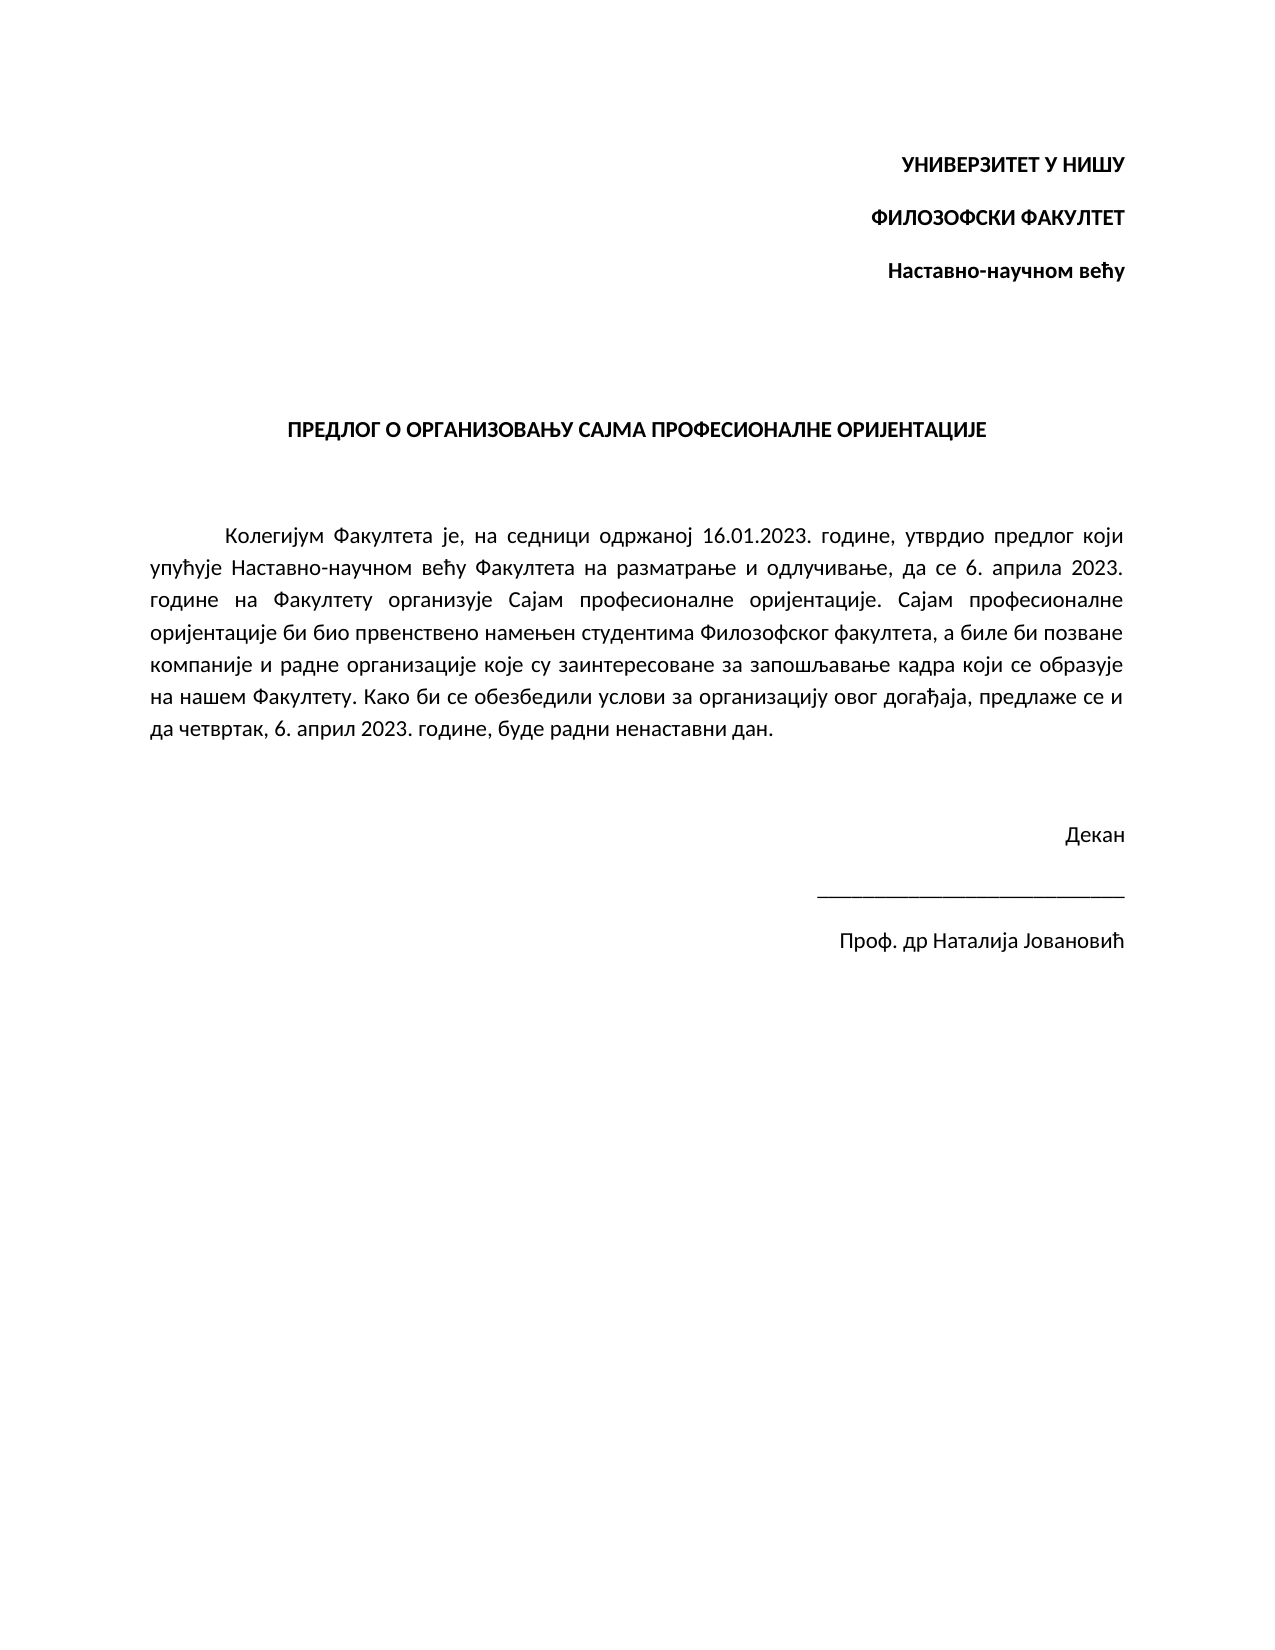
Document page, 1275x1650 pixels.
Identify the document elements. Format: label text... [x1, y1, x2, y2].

text УНИВЕРЗИТЕТ У НИШУ [150, 150, 1125, 178]
text Наставно-научном већу [150, 256, 1125, 284]
text Декан [150, 820, 1125, 848]
text ПРЕДЛОГ О ОРГАНИЗОВАЊУ САЈМА ПРОФЕСИОНАЛНЕ ОРИЈЕНТАЦИЈЕ [150, 415, 1125, 443]
text ___________________________ [150, 873, 1125, 901]
text Проф. др Наталија Јовановић [150, 926, 1125, 954]
text ФИЛОЗОФСКИ ФАКУЛТЕТ [150, 203, 1125, 231]
text Колегијум Факултета је, на седници одржаној 16.01.2023. године, утврдио предлог који упућује Наставно-научном већу Факултета на разматрање и одлучивање, да се 6. априла 2023. године на Факултету организује Сајам професионалне оријентације. Сајам професионалне оријентације би био првенствено намењен студентима Филозофског факултета, а биле би позване компаније и радне организације које су заинтересоване за запошљавање кадра који се образује на нашем Факултету. Како би се обезбедили услови за организацију овог догађаја, предлаже се и да четвртак, 6. април 2023. године, буде радни ненаставни дан. [150, 521, 1125, 742]
